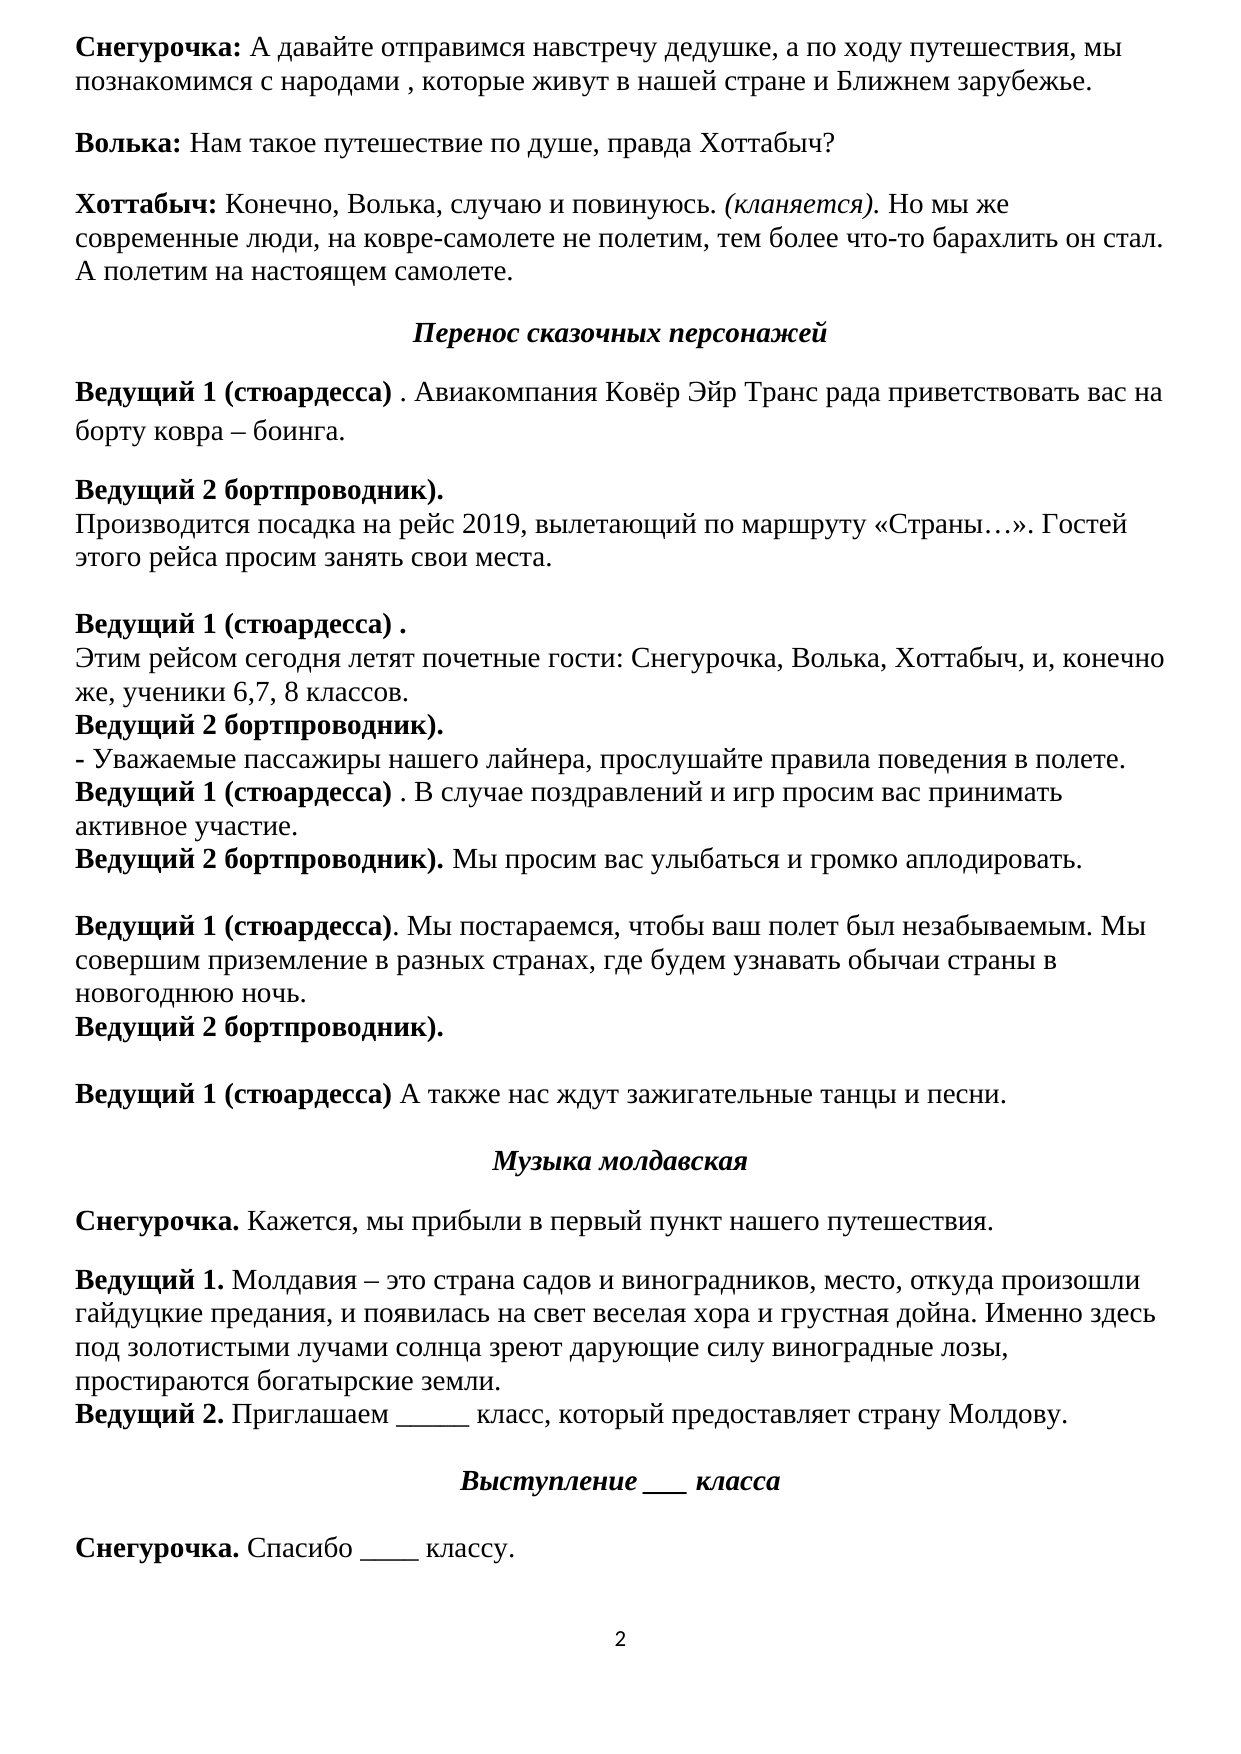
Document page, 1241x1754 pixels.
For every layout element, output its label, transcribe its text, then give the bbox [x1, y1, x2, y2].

text Ведущий 1 (стюардесса) . [75, 607, 1165, 640]
text Производится посадка на рейс 2019, вылетающий по маршруту «Страны…». Гостей этого рейса просим занять свои места. [75, 506, 1165, 573]
text Снегурочка. Кажется, мы прибыли в первый пункт нашего путешествия. [75, 1203, 1165, 1236]
text Этим рейсом сегодня летят почетные гости: Снегурочка, Волька, Хоттабыч, и, конечно же, ученики 6,7, 8 классов. [75, 640, 1165, 707]
text Ведущий 2 бортпроводник). [75, 707, 1165, 741]
text Хоттабыч: Конечно, Волька, случаю и повинуюсь. (кланяется). Но мы же современные люди, на ковре-самолете не полетим, тем более что-то барахлить он стал. А полетим на настоящем самолете. [75, 186, 1165, 287]
text Ведущий 1 (стюардесса) . Авиакомпания Ковёр Эйр Транс рада приветствовать вас на борту ковра – боинга. [75, 374, 1165, 447]
text Волька: Нам такое путешествие по душе, правда Хоттабыч? [75, 125, 1165, 158]
text Ведущий 2 бортпроводник). [75, 1009, 1165, 1043]
text Снегурочка. Спасибо ____ классу. [75, 1530, 1165, 1564]
text Ведущий 2. Приглашаем _____ класс, который предоставляет страну Молдову. [75, 1396, 1165, 1430]
text Выступление ___ класса [75, 1463, 1165, 1497]
text - Уважаемые пассажиры нашего лайнера, прослушайте правила поведения в полете. [75, 741, 1165, 774]
text Ведущий 1 (стюардесса). Мы постараемся, чтобы ваш полет был незабываемым. Мы совершим приземление в разных странах, где будем узнавать обычаи страны в новогоднюю ночь. [75, 908, 1165, 1009]
text Перенос сказочных персонажей [75, 315, 1165, 349]
text Ведущий 1 (стюардесса) . В случае поздравлений и игр просим вас принимать активное участие. [75, 774, 1165, 841]
text Снегурочка: А давайте отправимся навстречу дедушке, а по ходу путешествия, мы познакомимся с народами , которые живут в нашей стране и Ближнем зарубежье. [75, 29, 1165, 97]
text Ведущий 2 бортпроводник). Мы просим вас улыбаться и громко аплодировать. [75, 841, 1165, 875]
text Ведущий 2 бортпроводник). [75, 472, 1165, 506]
text Ведущий 1. Молдавия – это страна садов и виноградников, место, откуда произошли гайдуцкие предания, и появилась на свет веселая хора и грустная дойна. Именно здесь под золотистыми лучами солнца зреют дарующие силу виноградные лозы, простираются богатырские земли. [75, 1262, 1165, 1396]
text Музыка молдавская [75, 1143, 1165, 1177]
text Ведущий 1 (стюардесса) А также нас ждут зажигательные танцы и песни. [75, 1076, 1165, 1110]
